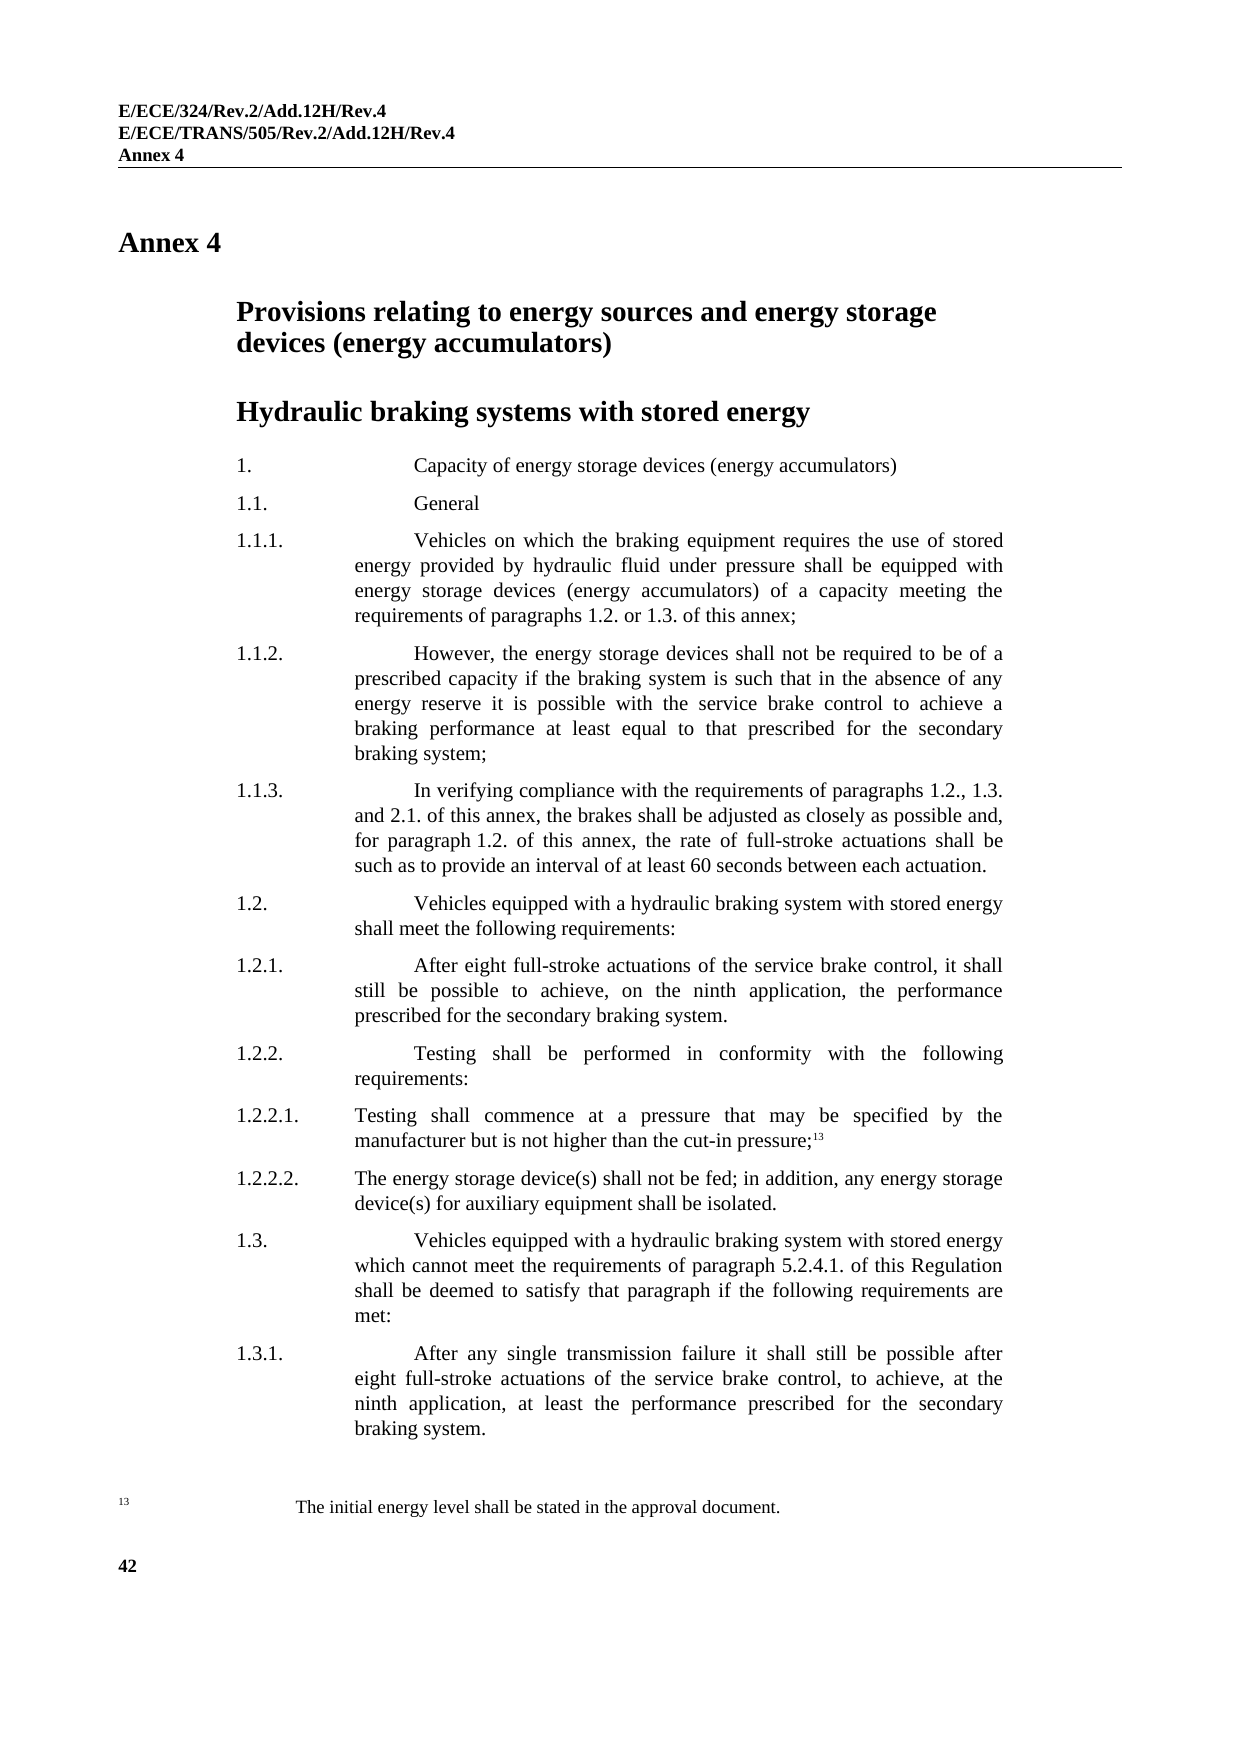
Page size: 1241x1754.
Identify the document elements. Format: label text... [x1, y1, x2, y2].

text 1. Capacity of energy storage devices (energy accumulators) [236, 452, 1004, 477]
text 1.2.2.2. The energy storage device(s) shall not be fed; in addition, any energy storage device(s) for auxiliary equipment shall be isolated. [236, 1165, 1004, 1215]
text 1.2.2.1. Testing shall commence at a pressure that may be specified by the manufacturer but is not higher than the cut-in pressure; [236, 1102, 1004, 1152]
text 1.1.2. However, the energy storage devices shall not be required to be of a prescribed capacity if the braking system is such that in the absence of any energy reserve it is possible with the service brake control to achieve a braking performance at least equal to that prescribed for the secondary braking system; [236, 640, 1004, 765]
text 1.3. Vehicles equipped with a hydraulic braking system with stored energy which cannot meet the requirements of paragraph 5.2.4.1. of this Regulation shall be deemed to satisfy that paragraph if the following requirements are met: [236, 1227, 1004, 1327]
text 1.2.2. Testing shall be performed in conformity with the following requirements: [236, 1040, 1004, 1090]
text 1.2. Vehicles equipped with a hydraulic braking system with stored energy shall meet the following requirements: [236, 890, 1004, 940]
text 1.1.1. Vehicles on which the braking equipment requires the use of stored energy provided by hydraulic fluid under pressure shall be equipped with energy storage devices (energy accumulators) of a capacity meeting the requirements of paragraphs 1.2. or 1.3. of this annex; [236, 527, 1004, 627]
text 1.1.3. In verifying compliance with the requirements of paragraphs 1.2., 1.3. and 2.1. of this annex, the brakes shall be adjusted as closely as possible and, for paragraph 1.2. of this annex, the rate of full-stroke actuations shall be such as to provide an interval of at least 60 seconds between each actuation. [236, 777, 1004, 877]
text 1.1. General [236, 490, 1004, 515]
text Annex 4 [118, 227, 1004, 258]
text Provisions relating to energy sources and energy storage devices (energy accumulators) [118, 296, 1004, 358]
text 1.2.1. After eight full-stroke actuations of the service brake control, it shall still be possible to achieve, on the ninth application, the performance prescribed for the secondary braking system. [236, 952, 1004, 1027]
text Hydraulic braking systems with stored energy [118, 396, 1004, 427]
text 1.3.1. After any single transmission failure it shall still be possible after eight full-stroke actuations of the service brake control, to achieve, at the ninth application, at least the performance prescribed for the secondary braking system. [236, 1340, 1004, 1440]
